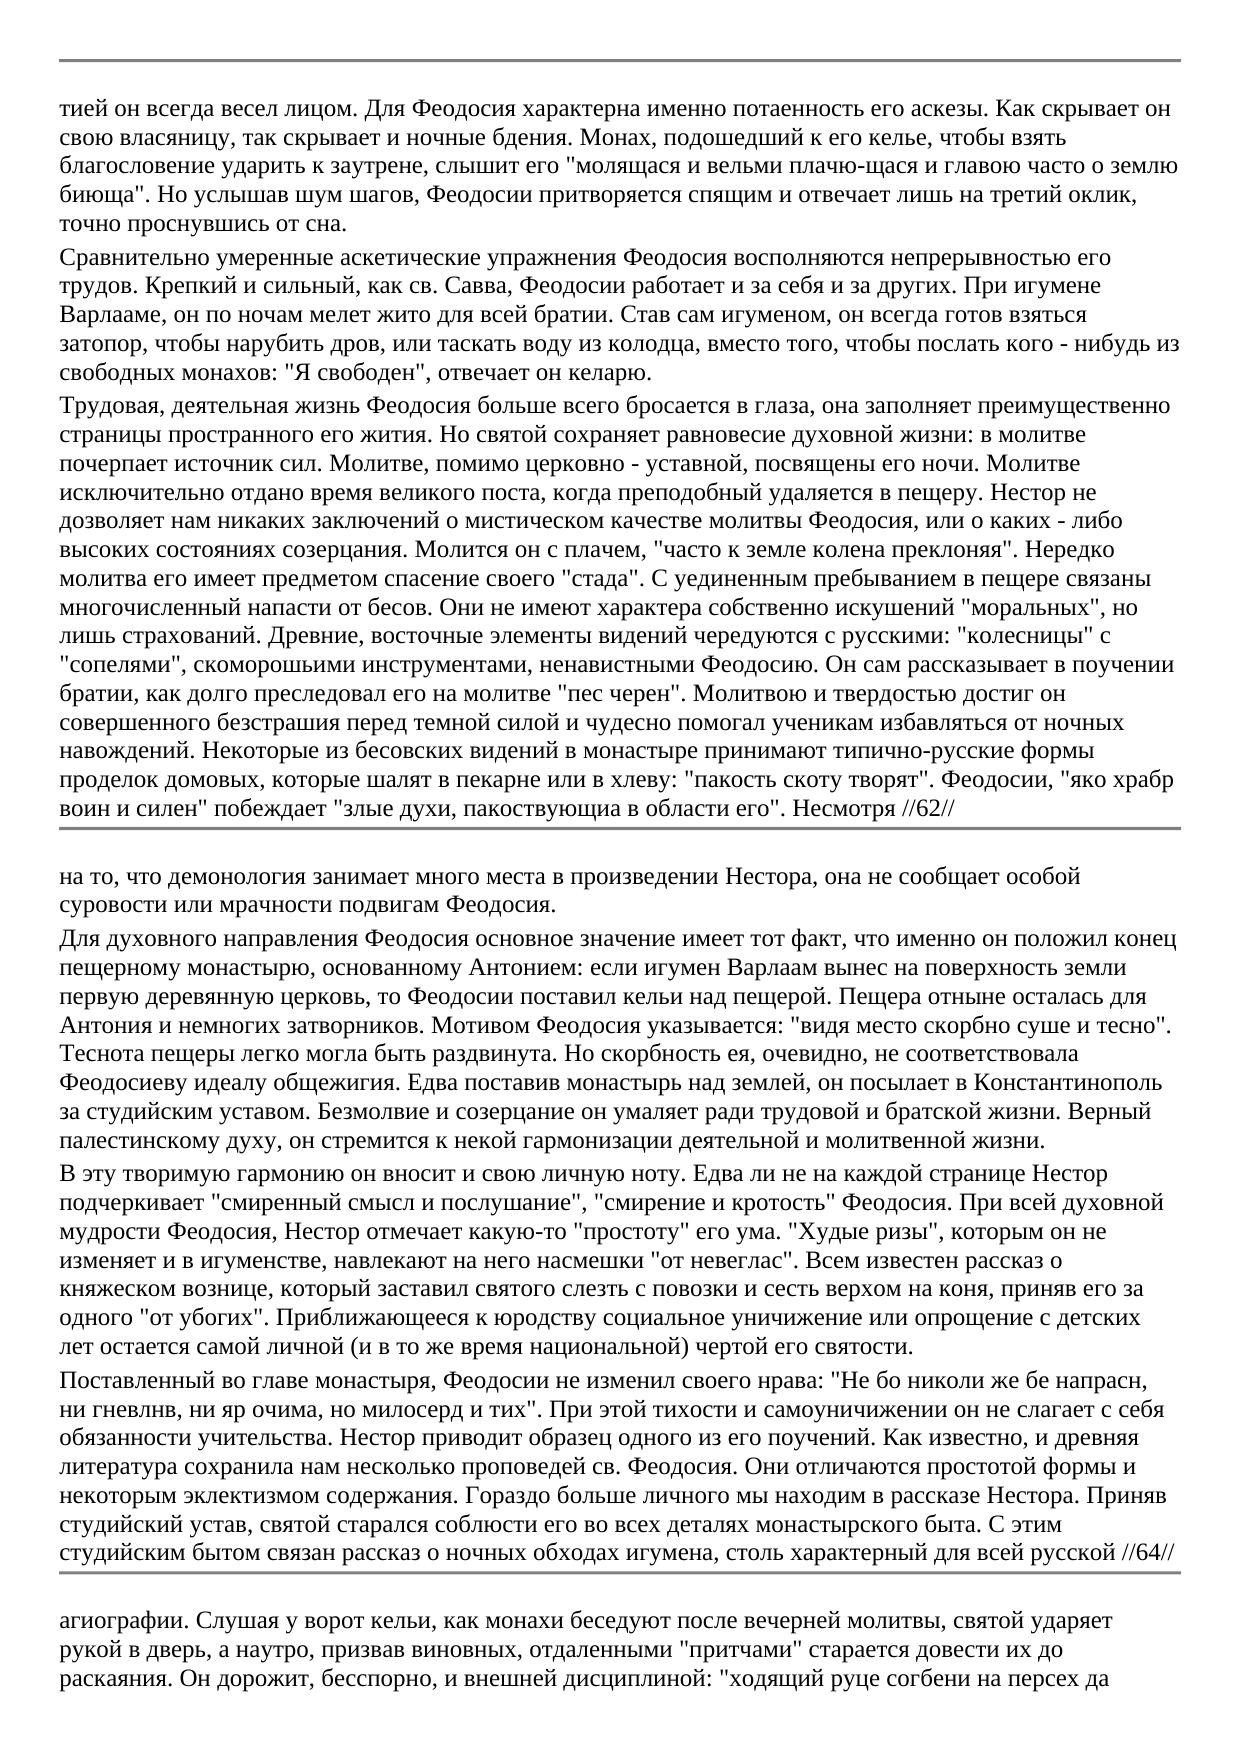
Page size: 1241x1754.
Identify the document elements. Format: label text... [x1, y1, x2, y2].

text Для духовного направления Феодосия основное значение имеет тот факт, что именно он положил конец пещерному монастырю, основанному Антонием: если игумен Варлаам вынес на поверхность земли первую деревянную церковь, то Феодосии поставил кельи над пещерой. Пещера отныне осталась для Антония и немногих затворников. Мотивом Феодосия указывается: "видя место скорбно суше и тесно". Теснота пещеры легко могла быть раздвинута. Но скорбность ея, очевидно, не соответствовала Феодосиеву идеалу общежигия. Едва поставив монастырь над землей, он посылает в Константинополь за студийским уставом. Безмолвие и созерцание он умаляет ради трудовой и братской жизни. Верный палестинскому духу, он стремится к некой гармонизации деятельной и молитвенной жизни. [59, 923, 1181, 1153]
text тией он всегда весел лицом. Для Феодосия характерна именно потаенность его аскезы. Как скрывает он свою власяницу, так скрывает и ночные бдения. Монах, подошедший к его келье, чтобы взять благословение ударить к заутрене, слышит его "молящася и вельми плачю-щася и главою часто о землю биюща". Но услышав шум шагов, Феодосии притворяется спящим и отвечает лишь на третий оклик, точно проснувшись от сна. [59, 93, 1181, 237]
text Поставленный во главе монастыря, Феодосии не изменил своего нрава: "Не бо николи же бе напрасн, ни гневлнв, ни яр очима, но милосерд и тих". При этой тихости и самоуничижении он не слагает с себя обязанности учительства. Нестор приводит образец одного из его поучений. Как известно, и древняя литература сохранила нам несколько проповедей св. Феодосия. Они отличаются простотой формы и некоторым эклектизмом содержания. Гораздо больше личного мы находим в рассказе Нестора. Приняв студийский устав, святой старался соблюсти его во всех деталях монастырского быта. С этим студийским бытом связан рассказ о ночных обходах игумена, столь характерный для всей русской //64// [59, 1365, 1181, 1566]
text Сравнительно умеренные аскетические упражнения Феодосия восполняются непрерывностью его трудов. Крепкий и сильный, как св. Савва, Феодосии работает и за себя и за других. При игумене Варлааме, он по ночам мелет жито для всей братии. Став сам игуменом, он всегда готов взяться затопор, чтобы нарубить дров, или таскать воду из колодца, вместо того, чтобы послать кого - нибудь из свободных монахов: "Я свободен", отвечает он келарю. [59, 242, 1181, 386]
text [59, 1605, 1181, 1691]
text на то, что демонология занимает много места в произведении Нестора, она не сообщает особой суровости или мрачности подвигам Феодосия. [59, 861, 1181, 918]
text Трудовая, деятельная жизнь Феодосия больше всего бросается в глаза, она заполняет преимущественно страницы пространного его жития. Но святой сохраняет равновесие духовной жизни: в молитве почерпает источник сил. Молитве, помимо церковно - уставной, посвящены его ночи. Молитве исключительно отдано время великого поста, когда преподобный удаляется в пещеру. Нестор не дозволяет нам никаких заключений о мистическом качестве молитвы Феодосия, или о каких - либо высоких состояниях созерцания. Молится он с плачем, "часто к земле колена преклоняя". Нередко молитва его имеет предметом спасение своего "стада". С уединенным пребыванием в пещере связаны многочисленный напасти от бесов. Они не имеют характера собственно искушений "моральных", но лишь страхований. Древние, восточные элементы видений чередуются с русскими: "колесницы" с "сопелями", скоморошьими инструментами, ненавистными Феодосию. Он сам рассказывает в поучении братии, как долго преследовал его на молитве "пес черен". Молитвою и твердостью достиг он совершенного безстрашия перед темной силой и чудесно помогал ученикам избавляться от ночных навождений. Некоторые из бесовских видений в монастыре принимают типично-русские формы проделок домовых, которые шалят в пекарне или в хлеву: "пакость скоту творят". Феодосии, "яко храбр воин и силен" побеждает "злые духи, пакоствующиа в области его". Несмотря //62// [59, 391, 1181, 822]
text В эту творимую гармонию он вносит и свою личную ноту. Едва ли не на каждой странице Нестор подчеркивает "смиренный смысл и послушание", "смирение и кротость" Феодосия. При всей духовной мудрости Феодосия, Нестор отмечает какую-то "простоту" его ума. "Худые ризы", которым он не изменяет и в игуменстве, навлекают на него насмешки "от невеглас". Всем известен рассказ о княжеском вознице, который заставил святого слезть с повозки и сесть верхом на коня, приняв его за одного "от убогих". Приближающееся к юродству социальное уничижение или опрощение с детских лет остается самой личной (и в то же время национальной) чертой его святости. [59, 1158, 1181, 1360]
